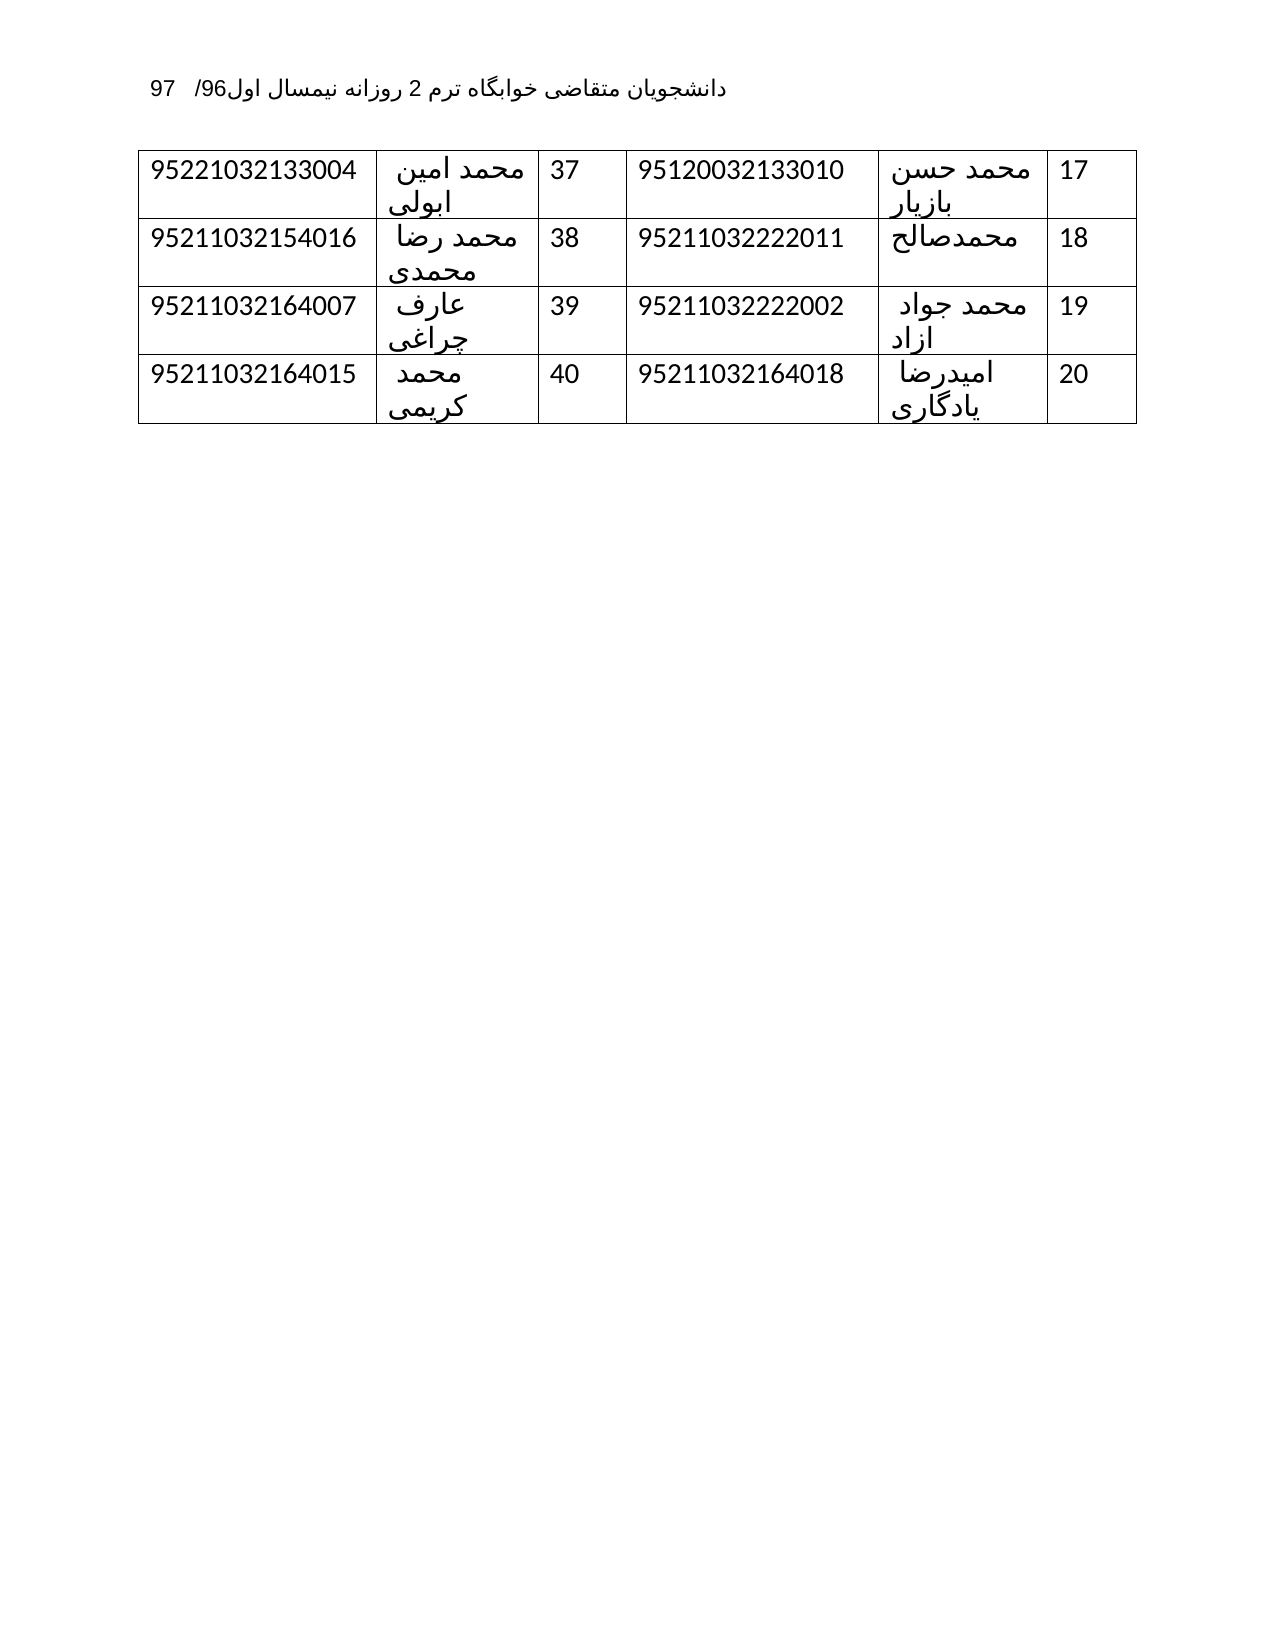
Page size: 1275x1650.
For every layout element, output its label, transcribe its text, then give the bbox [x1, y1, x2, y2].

table_cell 95221032133004 [139, 151, 376, 218]
table_cell 95120032133010 [627, 151, 878, 218]
table_cell امیدرضا یادگاری [879, 355, 1047, 422]
table_cell محمد جواد ازاد [879, 287, 1047, 354]
table_cell عارف چراغی [377, 287, 538, 354]
table_cell 20 [1048, 355, 1136, 422]
table_cell 37 [539, 151, 626, 218]
table_cell محمد امین ابولی [377, 151, 538, 218]
table_cell 18 [1048, 219, 1136, 286]
table_cell 39 [539, 287, 626, 354]
table_cell 95211032164015 [139, 355, 376, 422]
table_cell 95211032222002 [627, 287, 878, 354]
table_cell 95211032154016 [139, 219, 376, 286]
table_cell 17 [1048, 151, 1136, 218]
table_cell 19 [1048, 287, 1136, 354]
table_cell محمد رضا محمدی [377, 219, 538, 286]
table_cell محمدصالح [879, 219, 1047, 286]
table_cell 95211032164018 [627, 355, 878, 422]
table_cell محمد کریمی [377, 355, 538, 422]
table_cell 40 [539, 355, 626, 422]
table_cell محمد حسن بازیار [879, 151, 1047, 218]
table_cell 95211032164007 [139, 287, 376, 354]
table_cell 38 [539, 219, 626, 286]
table_cell 95211032222011 [627, 219, 878, 286]
